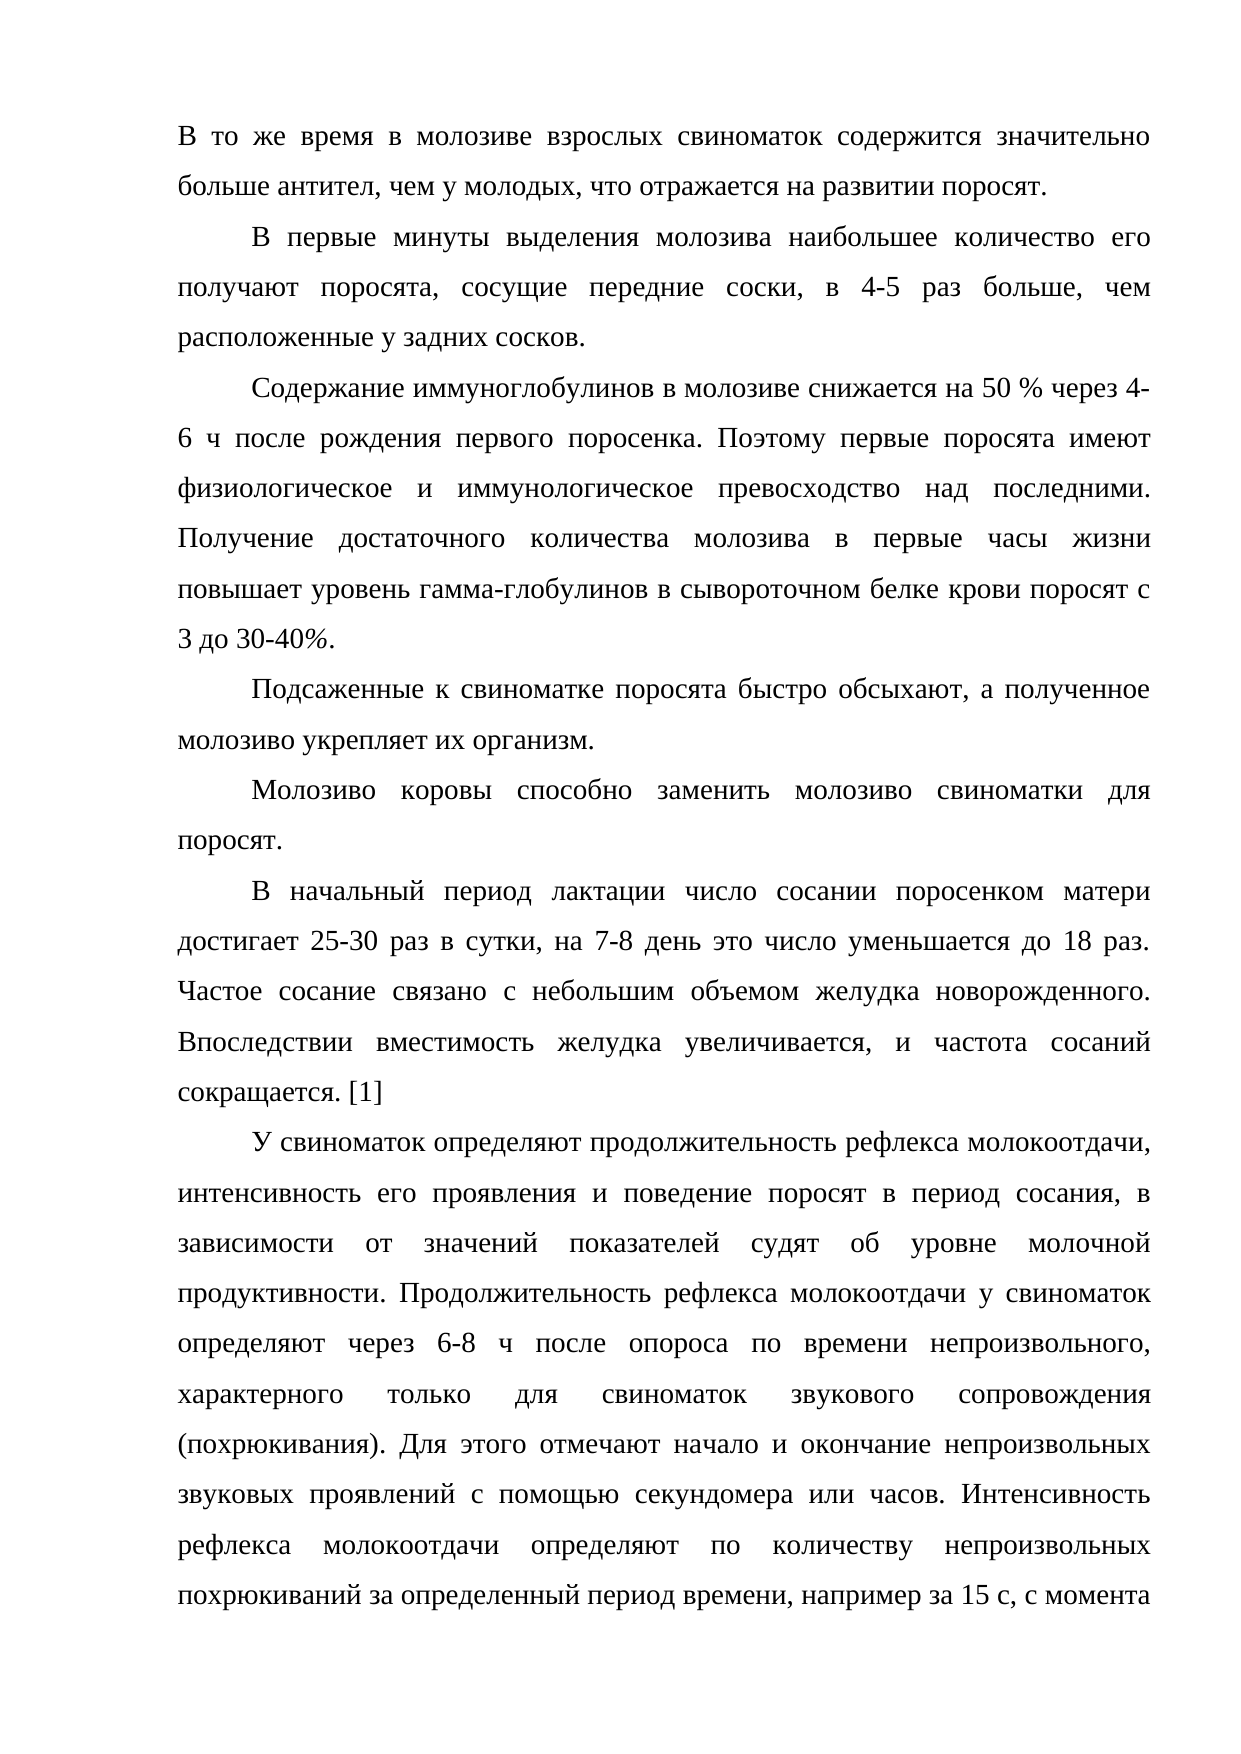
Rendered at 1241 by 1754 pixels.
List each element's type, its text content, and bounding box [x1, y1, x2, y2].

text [177, 1124, 1152, 1611]
text В начальный период лактации число сосании поросенком матери достигает 25-30 раз в сутки, на 7-8 день это число уменьшается до 18 раз. Частое сосание связано с небольшим объемом желудка новорожденного. Впоследствии вместимость желудка увеличивается, и частота сосаний сокращается. [1] [177, 873, 1152, 1108]
text Содержание иммуноглобулинов в молозиве снижается на 50 % через 4-6 ч после рождения первого поросенка. Поэтому первые поросята имеют физиологическое и иммунологическое превосходство над последними. Получение достаточного количества молозива в первые часы жизни повышает уровень гамма-глобулинов в сывороточном белке крови поросят с 3 до 30-40%. [177, 370, 1152, 655]
text Молозиво коровы способно заменить молозиво свиноматки для поросят. [177, 772, 1152, 856]
text Подсаженные к свиноматке поросята быстро обсыхают, а полученное молозиво укрепляет их организм. [177, 672, 1152, 755]
text В первые минуты выделения молозива наибольшее количество его получают поросята, сосущие передние соски, в 4-5 раз больше, чем расположенные у задних сосков. [177, 219, 1152, 353]
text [177, 118, 1152, 202]
